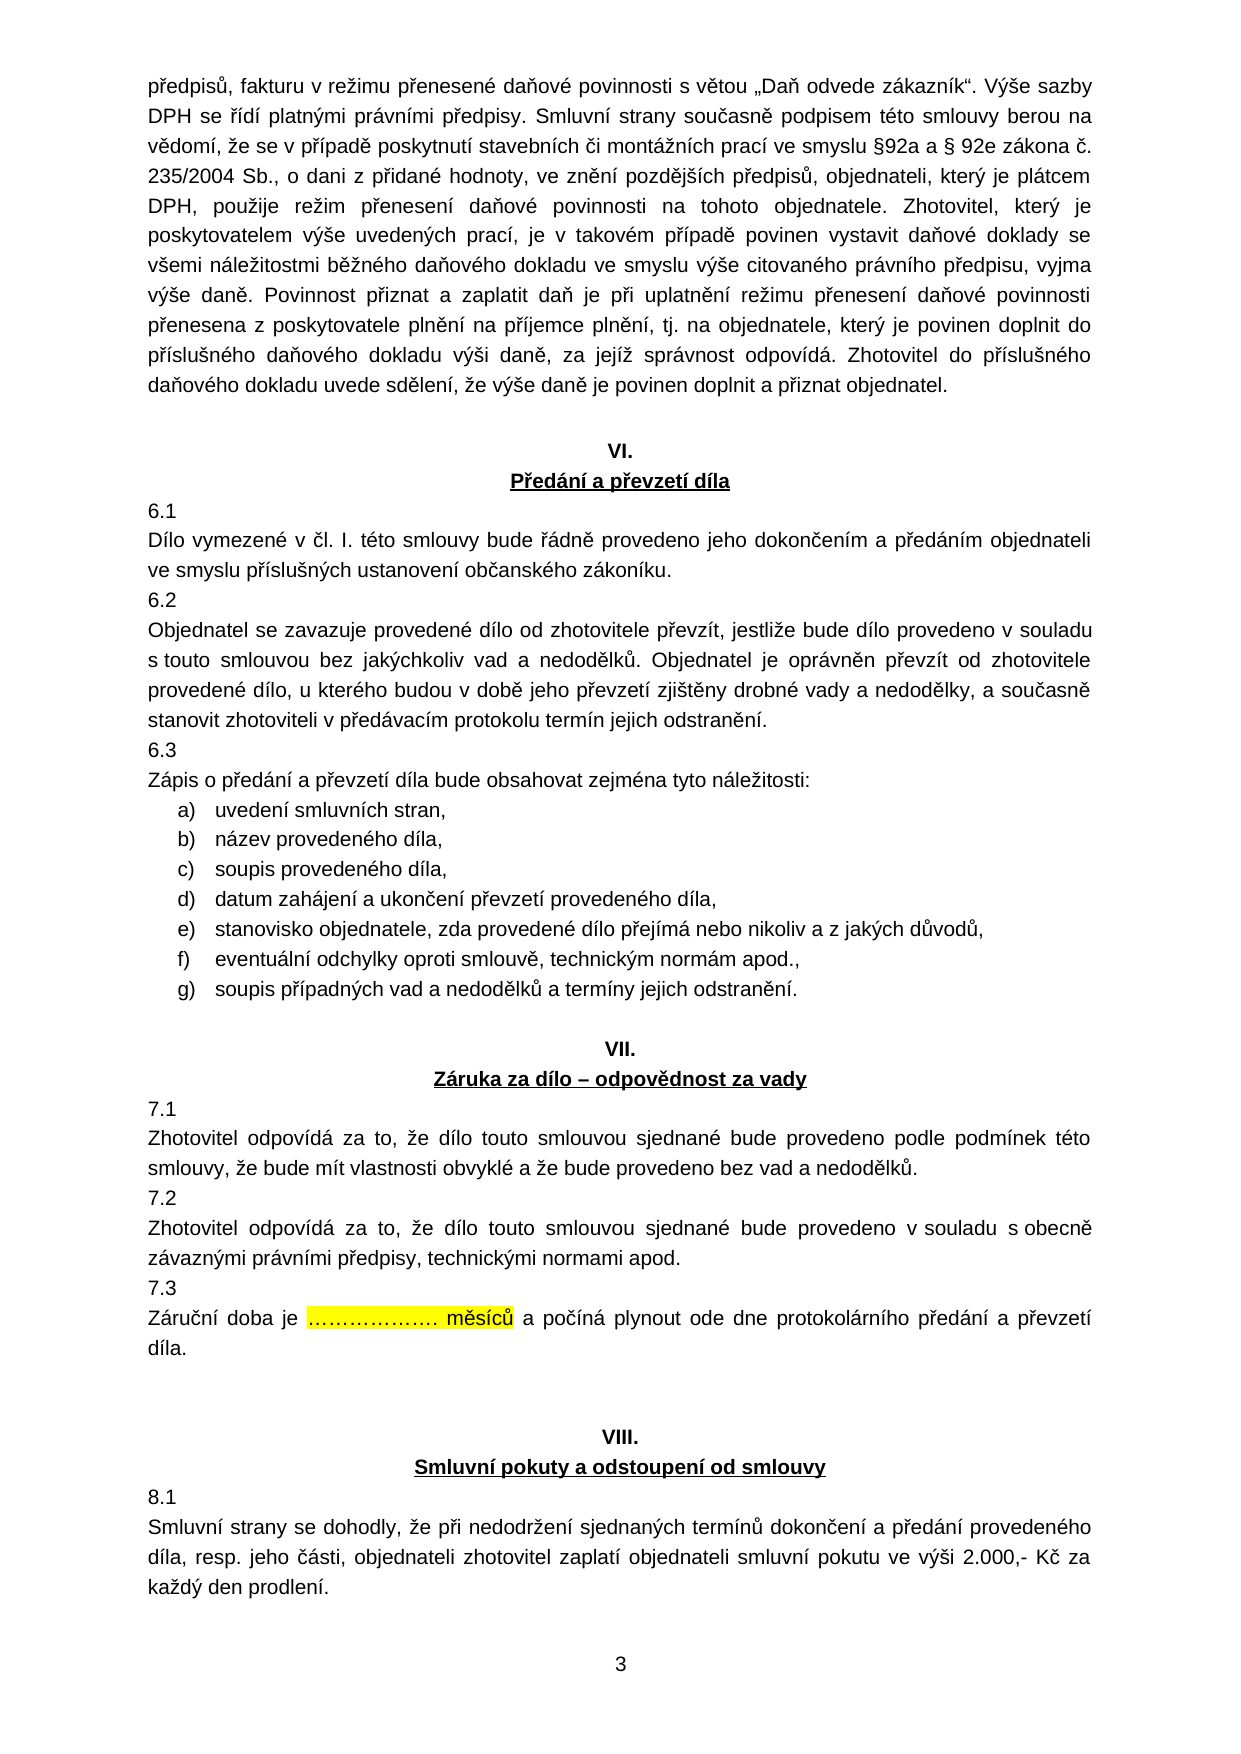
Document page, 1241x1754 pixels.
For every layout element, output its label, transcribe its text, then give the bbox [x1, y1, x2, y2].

text Zhotovitel odpovídá za to, že dílo touto smlouvou sjednané bude provedeno podle podmínek této smlouvy, že bude mít vlastnosti obvyklé a že bude provedeno bez vad a nedodělků. [148, 1126, 1092, 1180]
list soupis případných vad a nedodělků a termíny jejich odstranění. [177, 977, 1092, 1001]
list datum zahájení a ukončení převzetí provedeného díla, [177, 887, 1092, 911]
text Záruční doba je ………………. měsíců a počíná plynout ode dne protokolárního předání a převzetí díla. [148, 1306, 1092, 1359]
text 6.1 [148, 498, 1092, 522]
list stanovisko objednatele, zda provedené dílo přejímá nebo nikoliv a z jakých důvodů, [177, 917, 1092, 941]
text 6.3 [148, 738, 1092, 762]
text 7.3 [148, 1276, 1092, 1300]
text Zápis o předání a převzetí díla bude obsahovat zejména tyto náležitosti: [148, 767, 1092, 791]
text VII. [148, 1037, 1092, 1061]
text VIII. [148, 1425, 1092, 1449]
text VI. [148, 439, 1092, 463]
text Záruka za dílo – odpovědnost za vady [148, 1066, 1092, 1090]
text 7.2 [148, 1186, 1092, 1210]
text Zhotovitel odpovídá za to, že dílo touto smlouvou sjednané bude provedeno v souladu s obecně závaznými právními předpisy, technickými normami apod. [148, 1216, 1092, 1270]
list eventuální odchylky oproti smlouvě, technickým normám apod., [177, 947, 1092, 971]
list soupis provedeného díla, [177, 857, 1092, 881]
text Objednatel se zavazuje provedené dílo od zhotovitele převzít, jestliže bude dílo provedeno v souladu s touto smlouvou bez jakýchkoliv vad a nedodělků. Objednatel je oprávněn převzít od zhotovitele provedené dílo, u kterého budou v době jeho převzetí zjištěny drobné vady a nedodělky, a současně stanovit zhotoviteli v předávacím protokolu termín jejich odstranění. [148, 618, 1092, 732]
text 8.1 [148, 1485, 1092, 1509]
text 6.2 [148, 588, 1092, 612]
list uvedení smluvních stran, [177, 797, 1092, 821]
text Smluvní strany se dohodly, že při nedodržení sjednaných termínů dokončení a předání provedeného díla, resp. jeho části, objednateli zhotovitel zaplatí objednateli smluvní pokutu ve výši 2.000,- Kč za každý den prodlení. [148, 1515, 1092, 1599]
text 7.1 [148, 1096, 1092, 1120]
text Dílo vymezené v čl. I. této smlouvy bude řádně provedeno jeho dokončením a předáním objednateli ve smyslu příslušných ustanovení občanského zákoníku. [148, 528, 1092, 582]
text Předání a převzetí díla [148, 468, 1092, 492]
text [148, 74, 1092, 397]
list název provedeného díla, [177, 827, 1092, 851]
text Smluvní pokuty a odstoupení od smlouvy [148, 1455, 1092, 1479]
